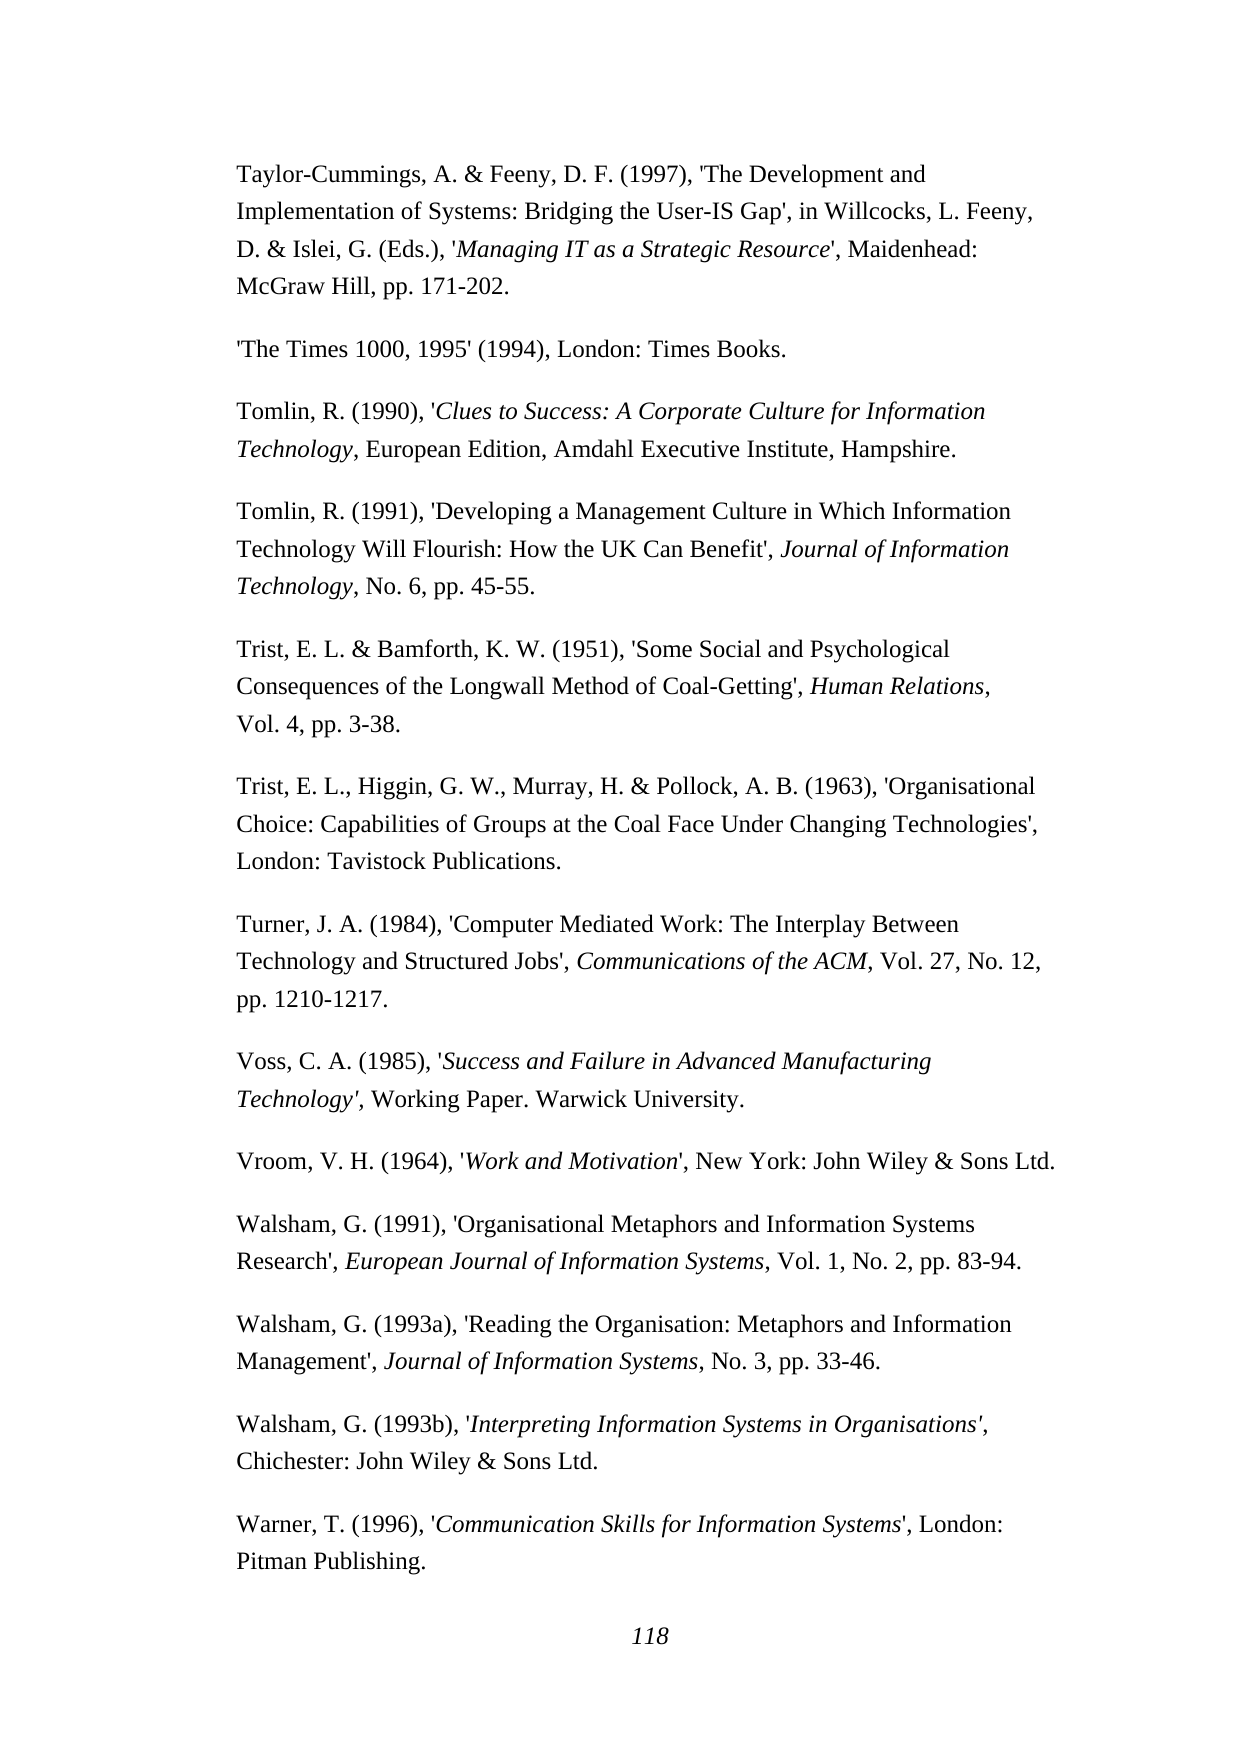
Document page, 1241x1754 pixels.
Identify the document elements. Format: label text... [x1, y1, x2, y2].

text Trist, E. L., Higgin, G. W., Murray, H. & Pollock, A. B. (1963), 'Organisational Choice: Capabilities of Groups at the Coal Face Under Changing Technologies', London: Tavistock Publications. [236, 763, 1063, 875]
text Tomlin, R. (1990), 'Clues to Success: A Corporate Culture for Information Technology, European Edition, Amdahl Executive Institute, Hampshire. [236, 388, 1063, 463]
text Taylor-Cummings, A. & Feeny, D. F. (1997), 'The Development and Implementation of Systems: Bridging the User-IS Gap', in Willcocks, L. Feeny, D. & Islei, G. (Eds.), 'Managing IT as a Strategic Resource', Maidenhead: McGraw Hill, pp. 171-202. [236, 150, 1063, 300]
text Walsham, G. (1993b), 'Interpreting Information Systems in Organisations', Chichester: John Wiley & Sons Ltd. [236, 1400, 1063, 1475]
text Walsham, G. (1991), 'Organisational Metaphors and Information Systems Research', European Journal of Information Systems, Vol. 1, No. 2, pp. 83-94. [236, 1200, 1063, 1275]
text Tomlin, R. (1991), 'Developing a Management Culture in Which Information Technology Will Flourish: How the UK Can Benefit', Journal of Information Technology, No. 6, pp. 45-55. [236, 488, 1063, 600]
text Turner, J. A. (1984), 'Computer Mediated Work: The Interplay Between Technology and Structured Jobs', Communications of the ACM, Vol. 27, No. 12, pp. 1210-1217. [236, 900, 1063, 1013]
text Voss, C. A. (1985), 'Success and Failure in Advanced Manufacturing Technology', Working Paper. Warwick University. [236, 1038, 1063, 1113]
text Trist, E. L. & Bamforth, K. W. (1951), 'Some Social and Psychological Consequences of the Longwall Method of Coal-Getting', Human Relations, Vol. 4, pp. 3-38. [236, 625, 1063, 738]
text 'The Times 1000, 1995' (1994), London: Times Books. [236, 325, 1063, 363]
text Warner, T. (1996), 'Communication Skills for Information Systems', London: Pitman Publishing. [236, 1500, 1063, 1575]
text Walsham, G. (1993a), 'Reading the Organisation: Metaphors and Information Management', Journal of Information Systems, No. 3, pp. 33-46. [236, 1300, 1063, 1375]
text Vroom, V. H. (1964), 'Work and Motivation', New York: John Wiley & Sons Ltd. [236, 1138, 1063, 1175]
